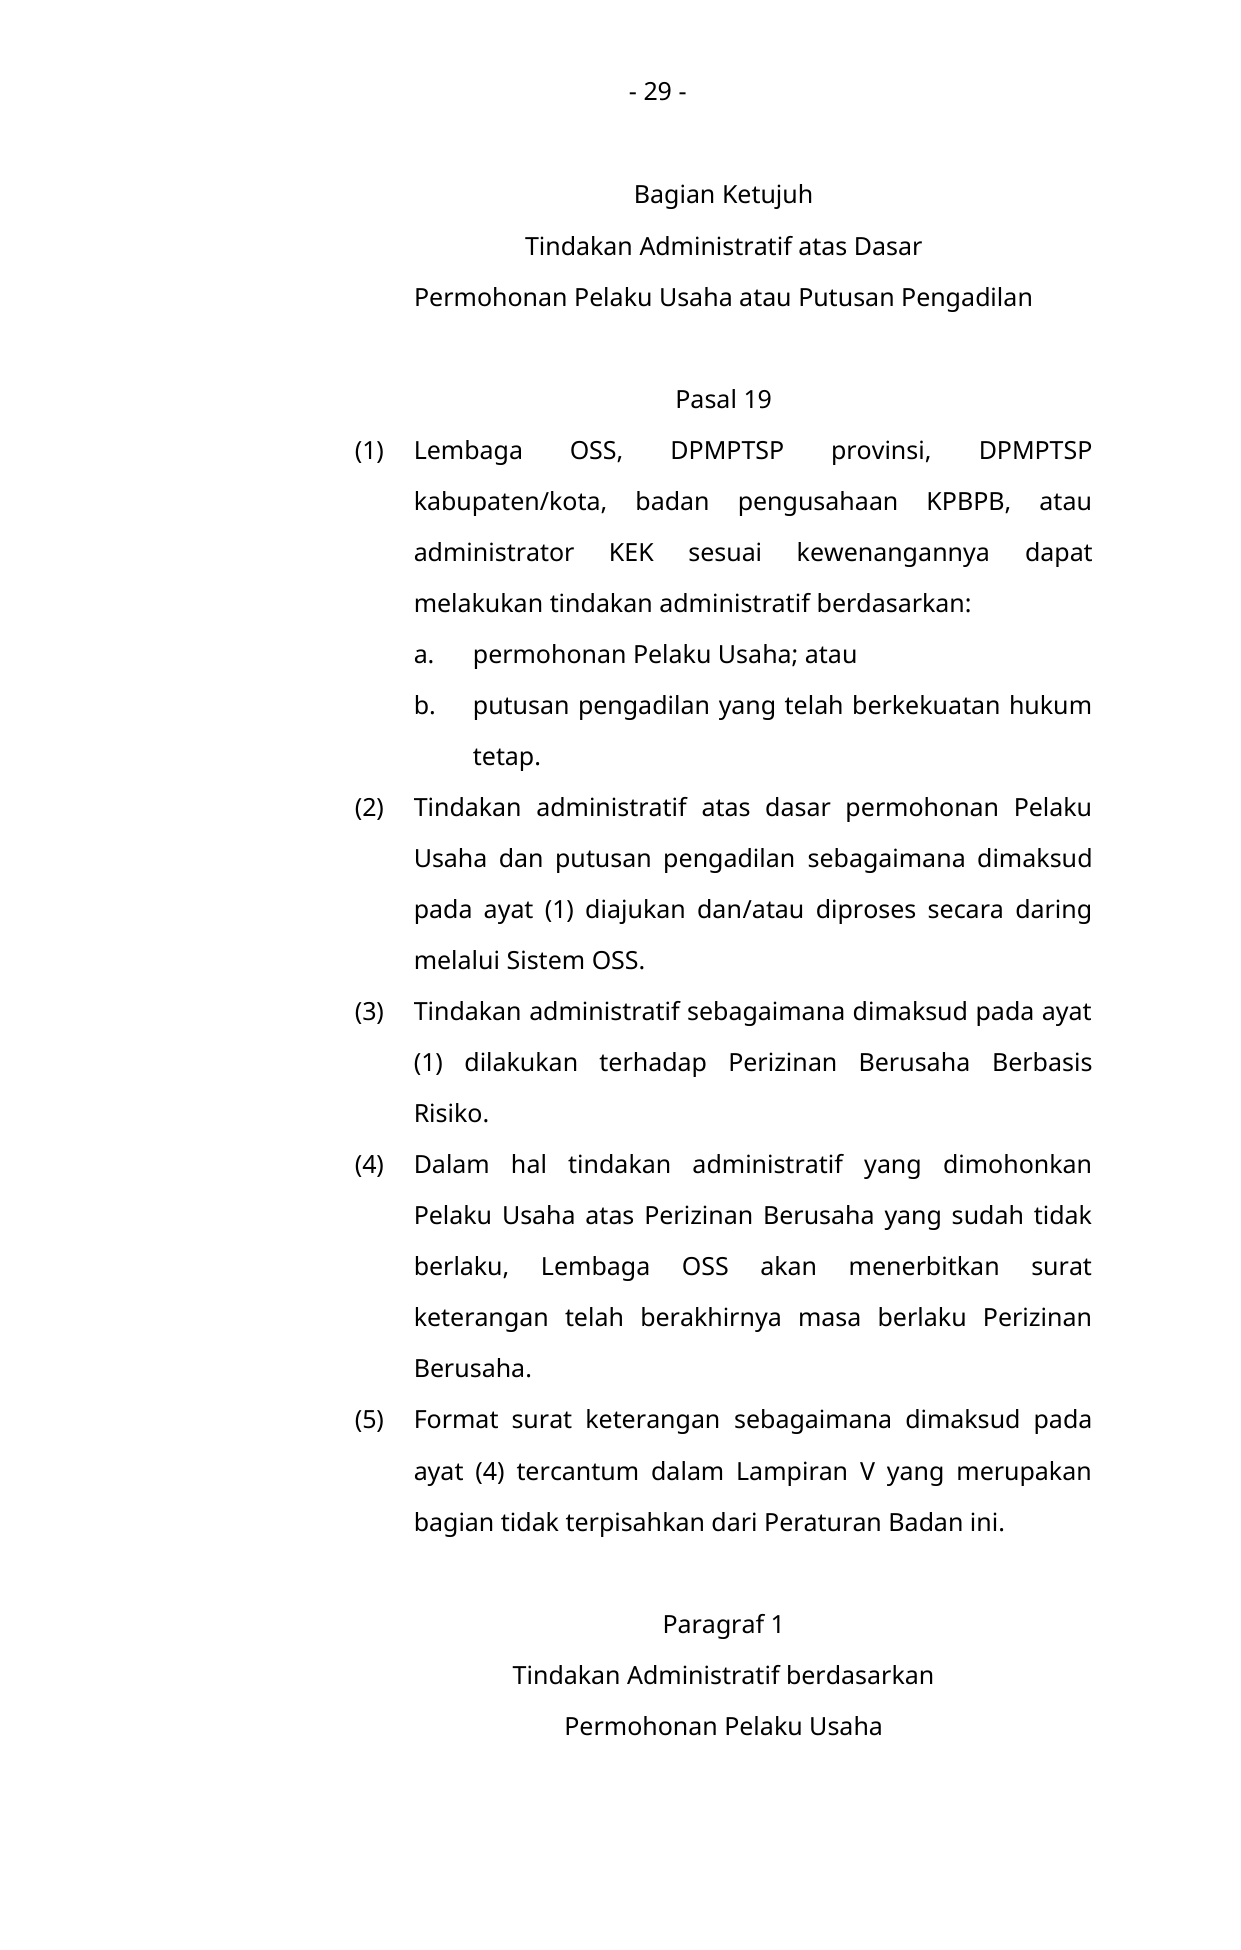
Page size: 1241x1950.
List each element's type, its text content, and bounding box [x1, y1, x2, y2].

subtitle Tindakan Administratif berdasarkan [354, 1657, 1092, 1691]
subtitle Paragraf 1 [354, 1606, 1092, 1640]
subtitle Tindakan Administratif atas Dasar [354, 228, 1092, 262]
subtitle Permohonan Pelaku Usaha [354, 1708, 1092, 1742]
list Tindakan administratif atas dasar permohonan Pelaku Usaha dan putusan pengadilan sebagaimana dimaksud pada ayat (1) diajukan dan/atau diproses secara daring melalui Sistem OSS. [354, 790, 1092, 977]
list Tindakan administratif sebagaimana dimaksud pada ayat (1) dilakukan terhadap Perizinan Berusaha Berbasis Risiko. [354, 994, 1092, 1130]
subtitle Permohonan Pelaku Usaha atau Putusan Pengadilan [354, 279, 1092, 313]
subtitle Bagian Ketujuh [354, 177, 1092, 211]
list permohonan Pelaku Usaha; atau [413, 637, 1092, 671]
list Dalam hal tindakan administratif yang dimohonkan Pelaku Usaha atas Perizinan Berusaha yang sudah tidak berlaku, Lembaga OSS akan menerbitkan surat keterangan telah berakhirnya masa berlaku Perizinan Berusaha. [354, 1147, 1092, 1385]
list Format surat keterangan sebagaimana dimaksud pada ayat (4) tercantum dalam Lampiran V yang merupakan bagian tidak terpisahkan dari Peraturan Badan ini. [354, 1402, 1092, 1538]
subtitle Pasal 19 [354, 381, 1092, 415]
list putusan pengadilan yang telah berkekuatan hukum tetap. [413, 688, 1092, 773]
list Lembaga OSS, DPMPTSP provinsi, DPMPTSP kabupaten/kota, badan pengusahaan KPBPB, atau administrator KEK sesuai kewenangannya dapat melakukan tindakan administratif berdasarkan: [354, 432, 1092, 619]
